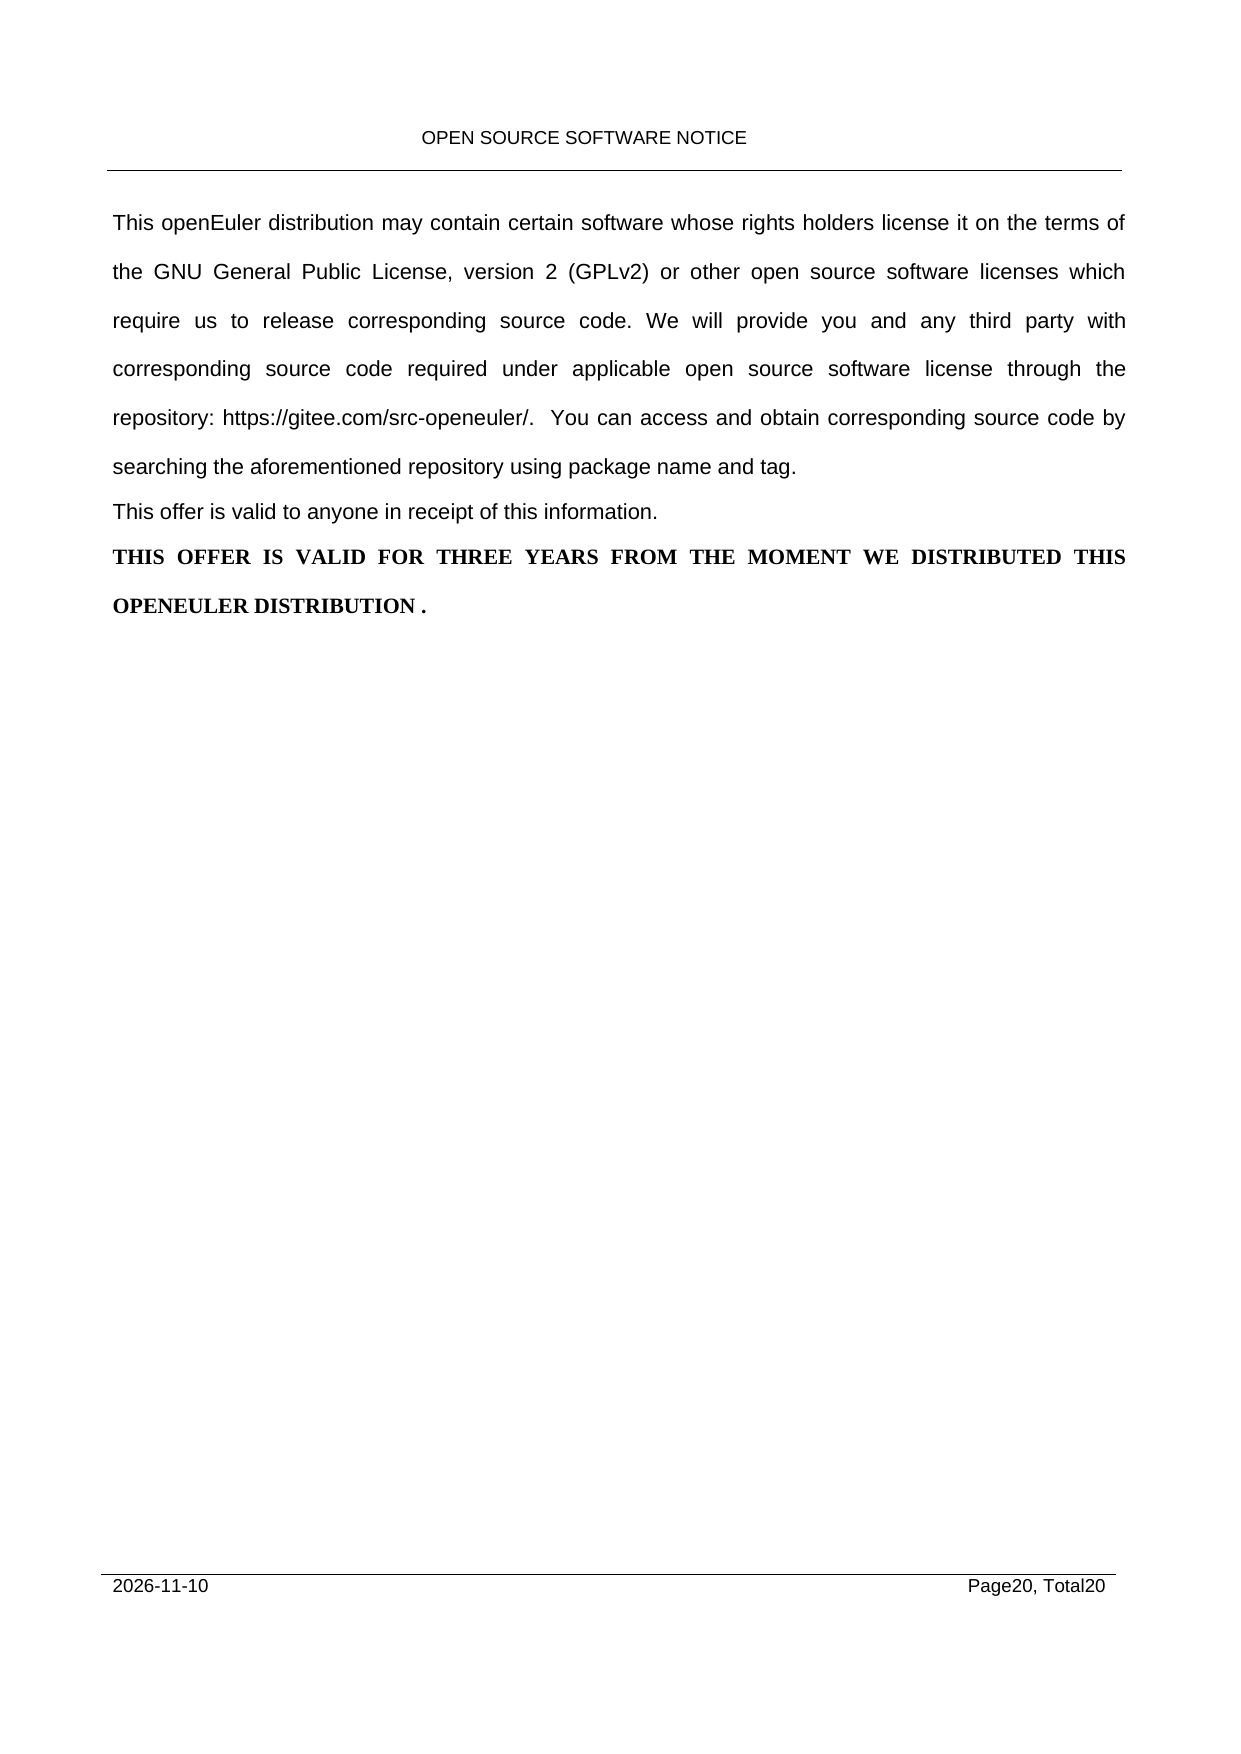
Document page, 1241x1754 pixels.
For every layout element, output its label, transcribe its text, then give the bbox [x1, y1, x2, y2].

text This offer is valid to anyone in receipt of this information. [112, 495, 1128, 528]
text This openEuler distribution may contain certain software whose rights holders license it on the terms of the GNU General Public License, version 2 (GPLv2) or other open source software licenses which require us to release corresponding source code. We will provide you and any third party with corresponding source code required under applicable open source software license through the repository: https://gitee.com/src-openeuler/. You can access and obtain corresponding source code by searching the aforementioned repository using package name and tag. [112, 206, 1128, 483]
text THIS OFFER IS VALID FOR THREE YEARS FROM THE MOMENT WE DISTRIBUTED THIS OPENEULER DISTRIBUTION . [112, 540, 1128, 622]
